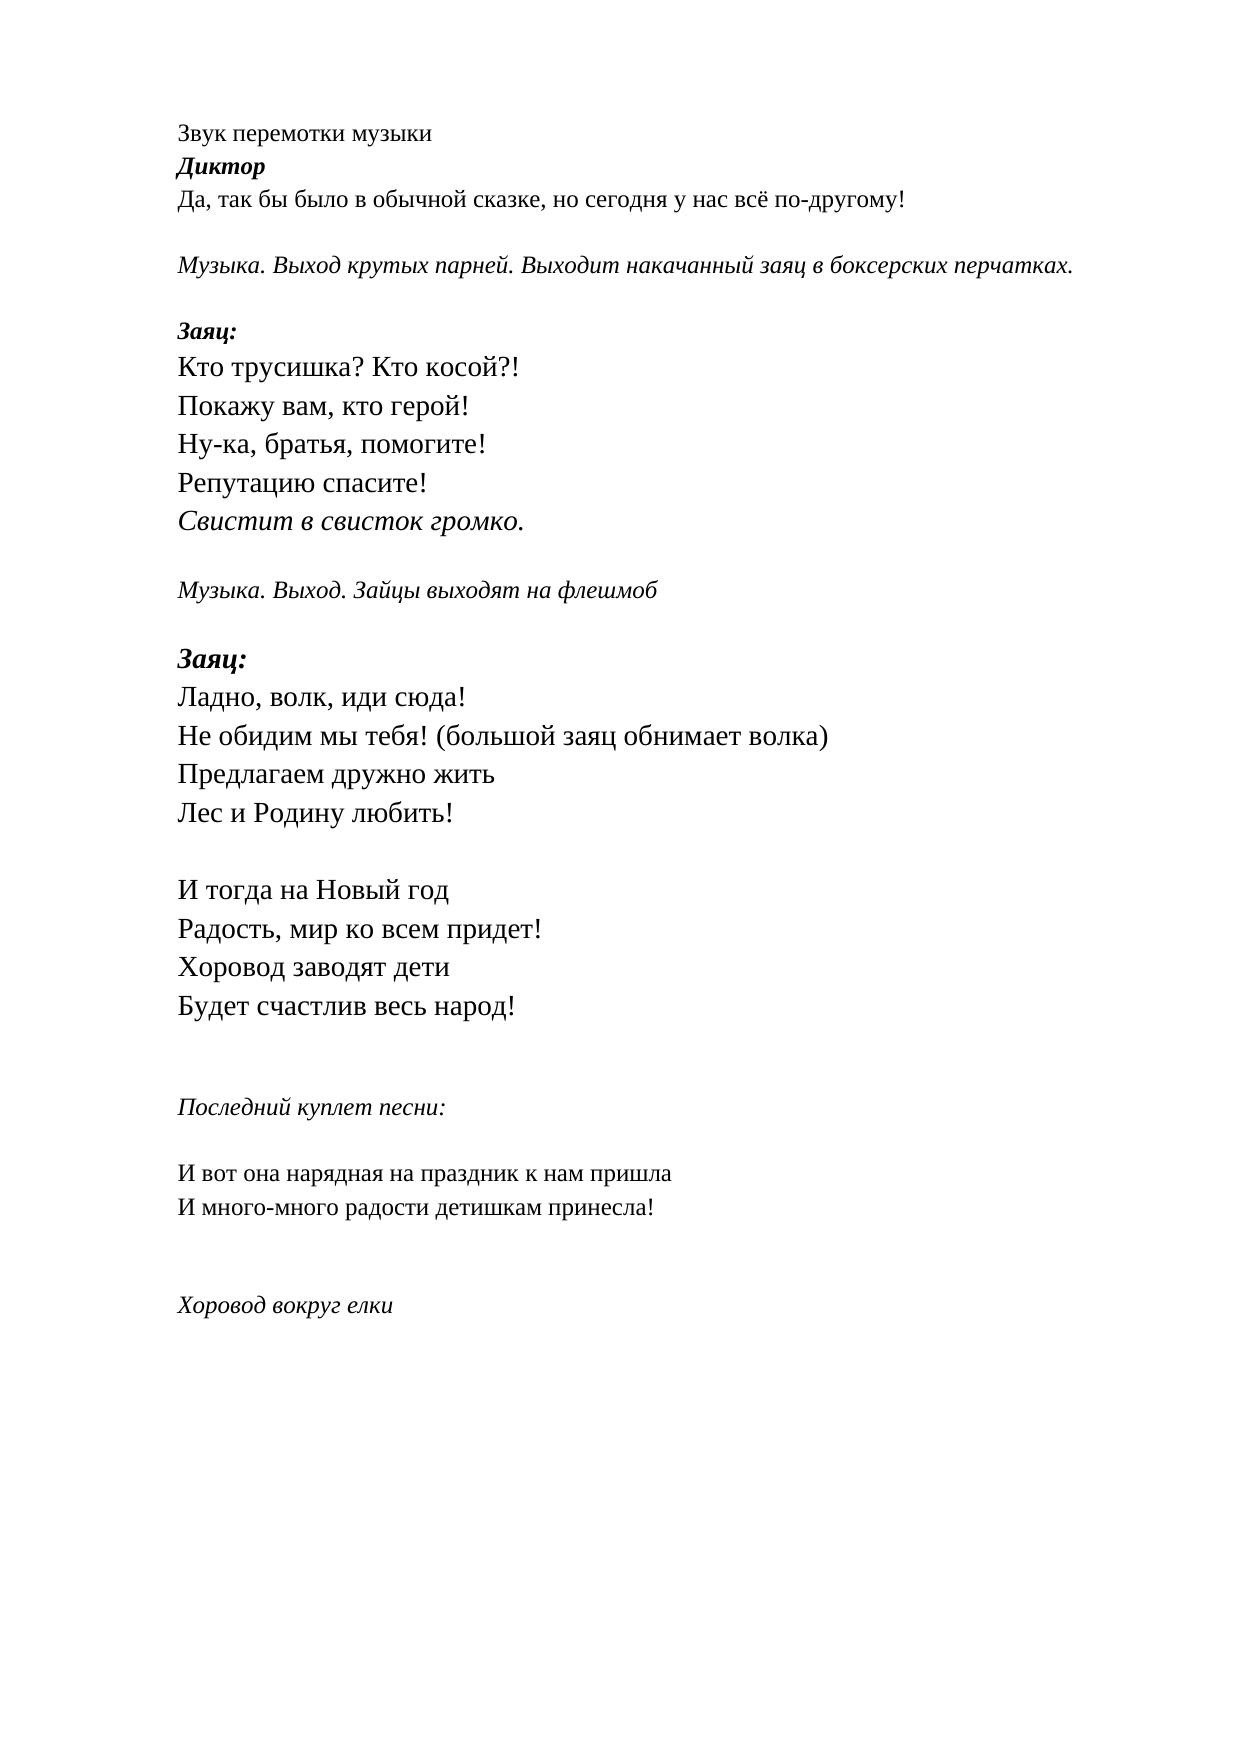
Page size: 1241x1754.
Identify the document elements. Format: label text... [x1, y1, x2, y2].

text Ладно, волк, иди сюда! [177, 679, 1152, 713]
text Хоровод вокруг елки [177, 1291, 1152, 1319]
text Свистит в свисток громко. [177, 503, 1152, 537]
text Последний куплет песни: [177, 1092, 1152, 1121]
text Музыка. Выход крутых парней. Выходит накачанный заяц в боксерских перчатках. [177, 250, 1152, 279]
text Диктор [177, 151, 1152, 180]
text Хоровод заводят дети [177, 949, 1152, 983]
text Радость, мир ко всем придет! [177, 911, 1152, 944]
text Заяц: [177, 316, 1152, 345]
text Предлагаем дружно жить [177, 757, 1152, 790]
text Лес и Родину любить! [177, 795, 1152, 829]
text Не обидим мы тебя! (большой заяц обнимает волка) [177, 718, 1152, 752]
text Кто трусишка? Кто косой?! [177, 349, 1152, 383]
text Да, так бы было в обычной сказке, но сегодня у нас всё по-другому! [177, 184, 1152, 213]
text И много-много радости детишкам принесла! [177, 1192, 1152, 1220]
text Ну-ка, братья, помогите! [177, 426, 1152, 460]
text Репутацию спасите! [177, 465, 1152, 498]
text Звук перемотки музыки [177, 118, 1152, 147]
text И вот она нарядная на праздник к нам пришла [177, 1158, 1152, 1187]
text И тогда на Новый год [177, 872, 1152, 906]
text Музыка. Выход. Зайцы выходят на флешмоб [177, 575, 1152, 604]
text Будет счастлив весь народ! [177, 988, 1152, 1021]
text Покажу вам, кто герой! [177, 388, 1152, 421]
text Заяц: [177, 641, 1152, 674]
